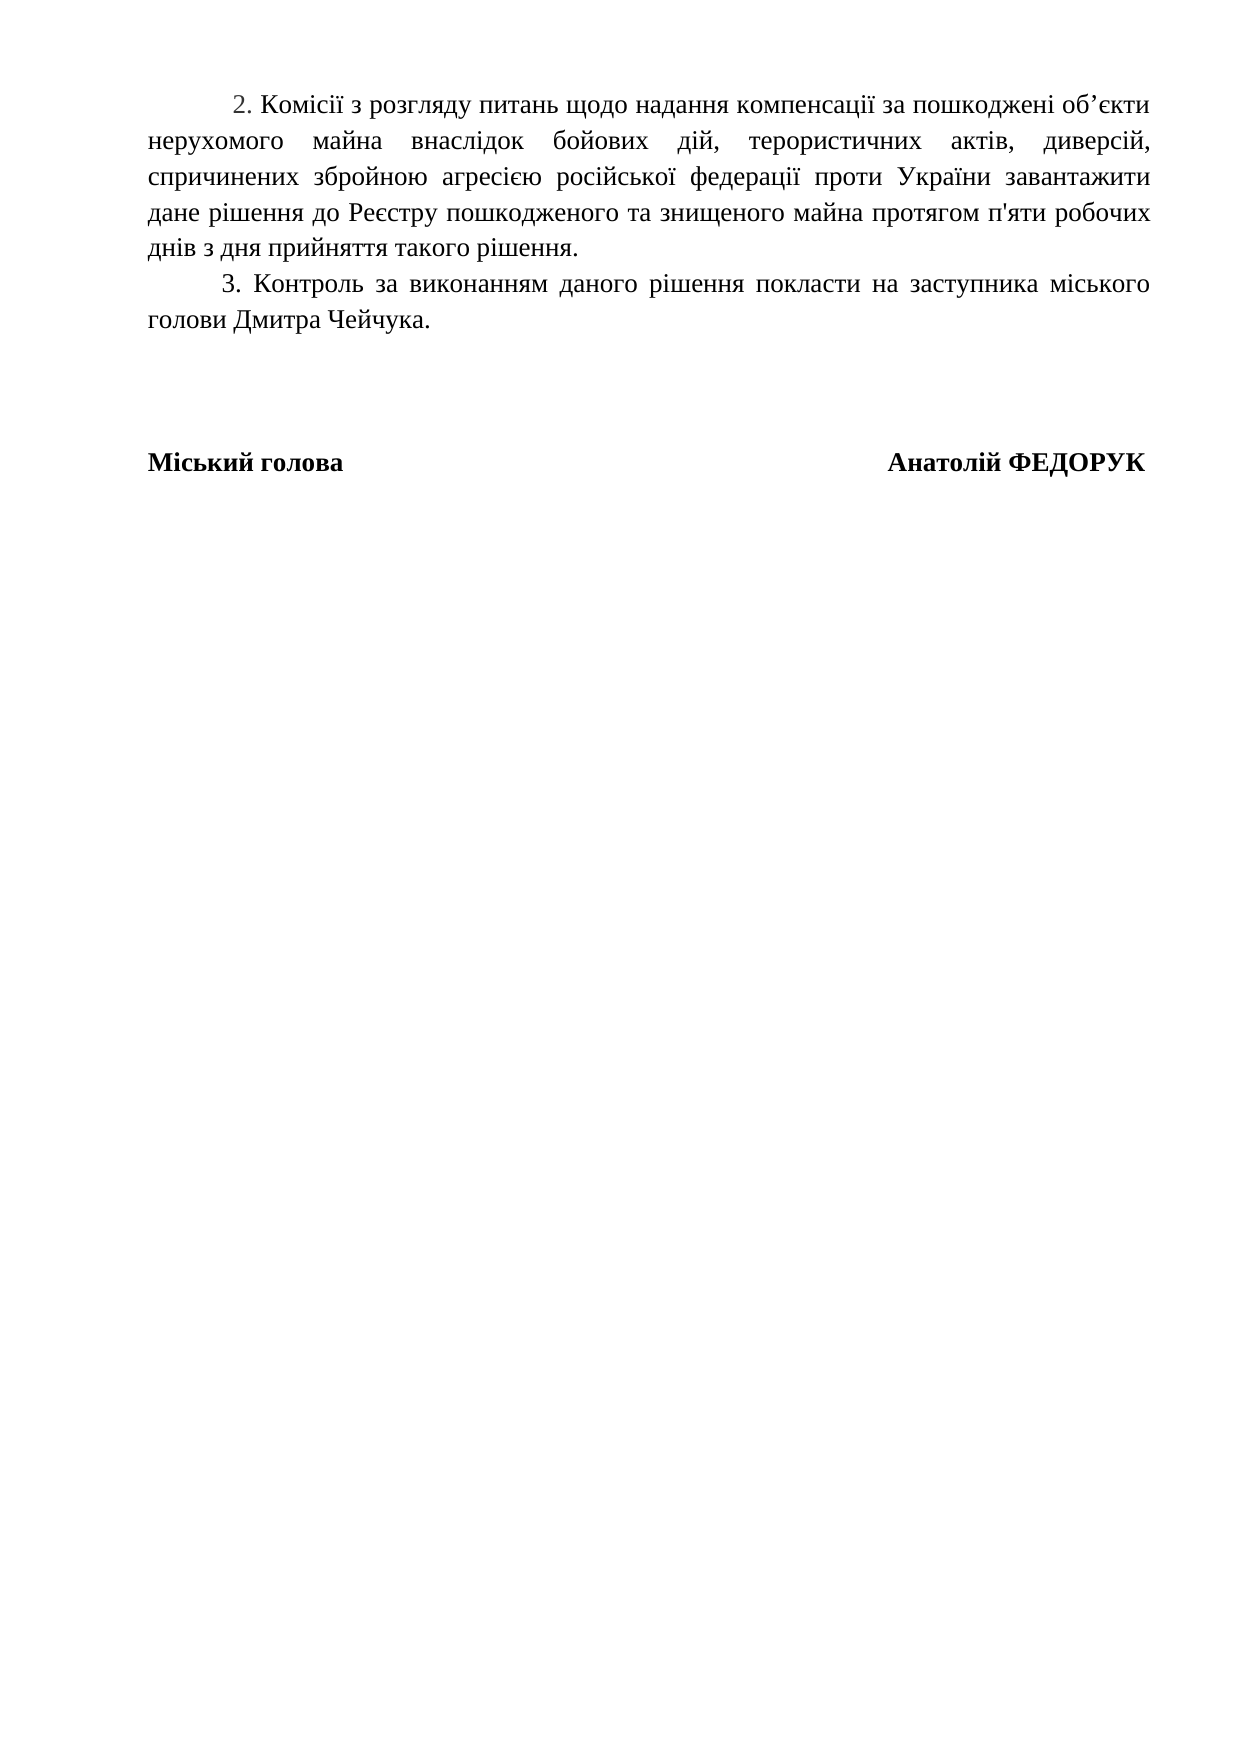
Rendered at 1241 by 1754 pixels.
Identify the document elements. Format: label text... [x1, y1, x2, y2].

text Міський голова Анатолій ФЕДОРУК [148, 446, 1152, 477]
text 2. Комісії з розгляду питань щодо надання компенсації за пошкоджені об’єкти нерухомого майна внаслідок бойових дій, терористичних актів, диверсій, спричинених збройною агресією російської федерації проти України завантажити дане рішення до Реєстру пошкодженого та знищеного майна протягом п'яти робочих днів з дня прийняття такого рішення. [148, 89, 1152, 263]
text 3. Контроль за виконанням даного рішення покласти на заступника міського голови Дмитра Чейчука. [148, 267, 1152, 334]
